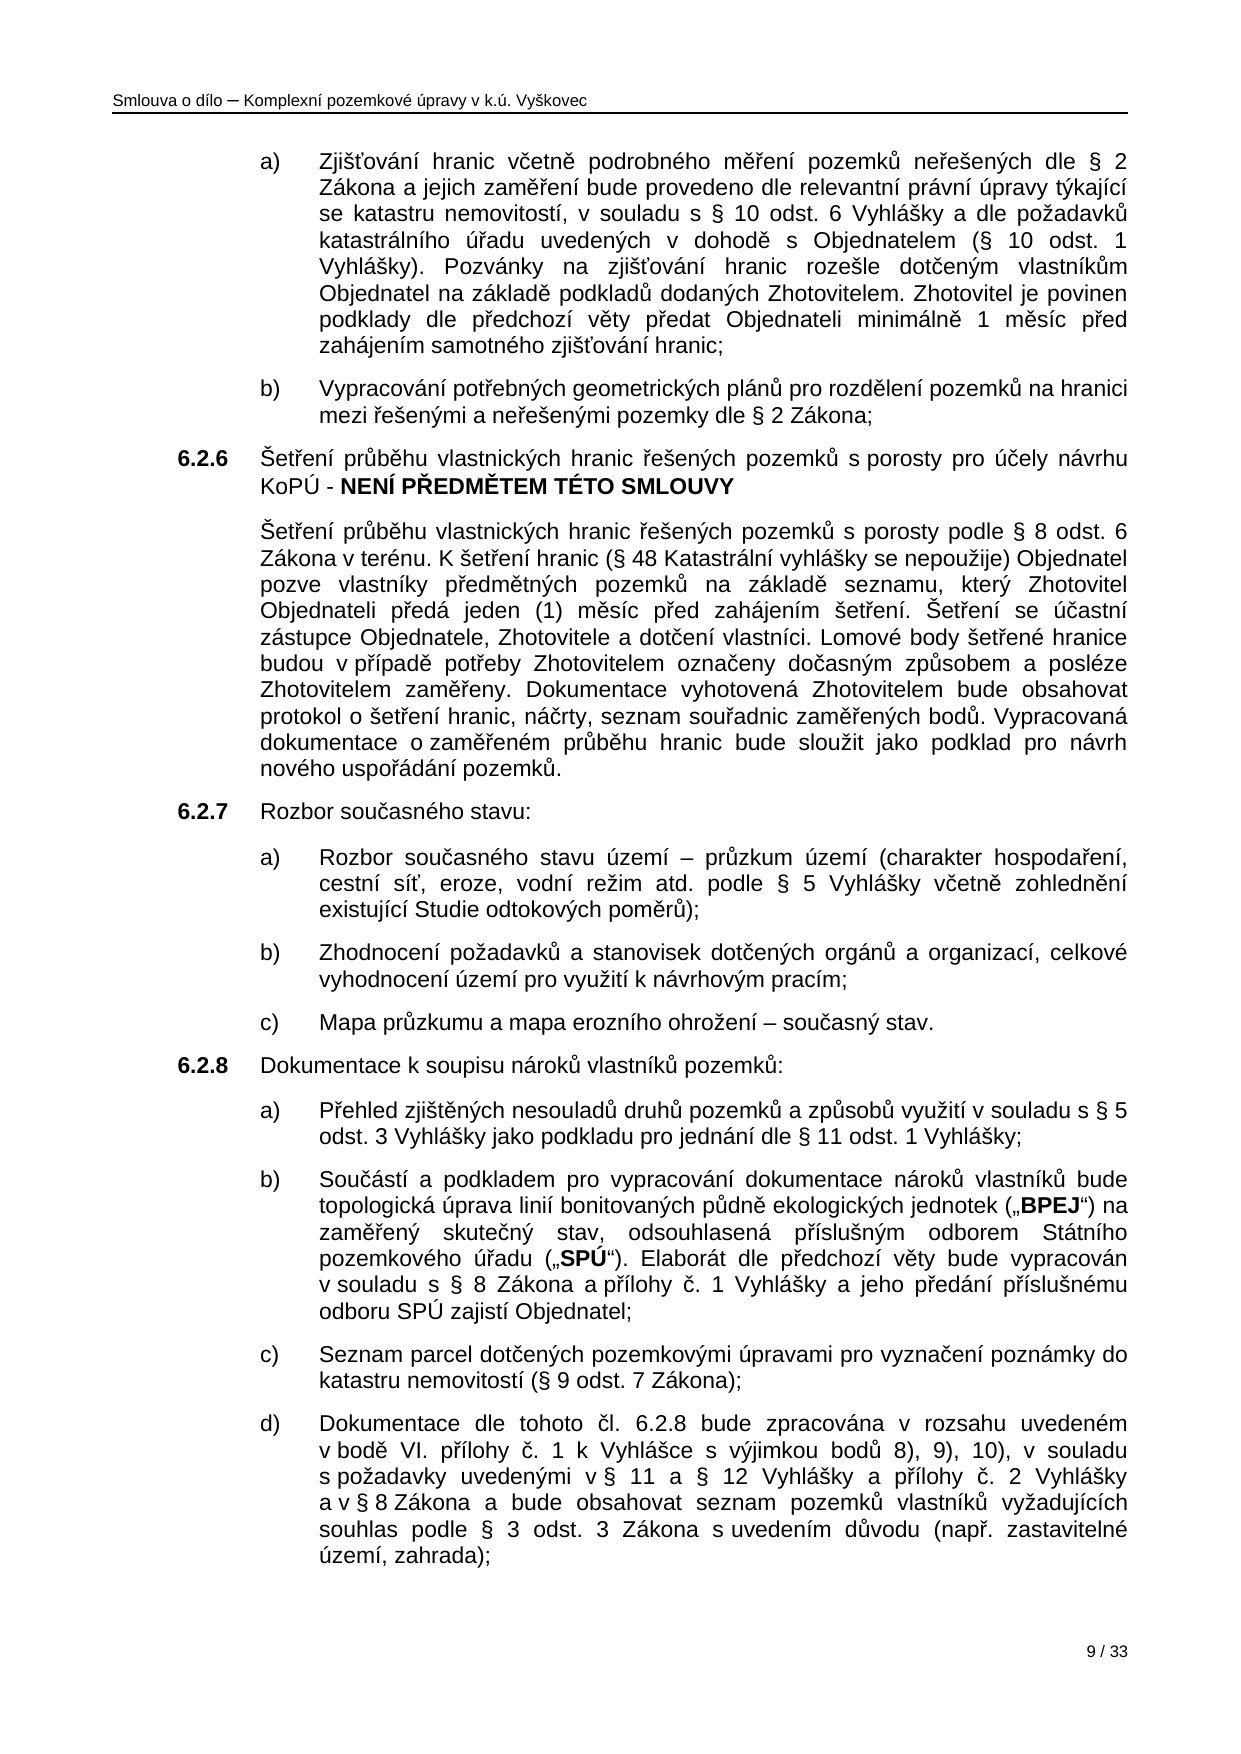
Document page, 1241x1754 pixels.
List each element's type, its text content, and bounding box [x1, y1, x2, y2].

list Přehled zjištěných nesouladů druhů pozemků a způsobů využití v souladu s § 5 odst. 3 Vyhlášky jako podkladu pro jednání dle § 11 odst. 1 Vyhlášky; [260, 1097, 1128, 1149]
list Zhodnocení požadavků a stanovisek dotčených orgánů a organizací, celkové vyhodnocení území pro využití k návrhovým pracím; [260, 939, 1128, 992]
list Zjišťování hranic včetně podrobného měření pozemků neřešených dle § 2 Zákona a jejich zaměření bude provedeno dle relevantní právní úpravy týkající se katastru nemovitostí, v souladu s § 10 odst. 6 Vyhlášky a dle požadavků katastrálního úřadu uvedených v dohodě s Objednatelem (§ 10 odst. 1 Vyhlášky). Pozvánky na zjišťování hranic rozešle dotčeným vlastníkům Objednatel na základě podkladů dodaných Zhotovitelem. Zhotovitel je povinen podklady dle předchozí věty předat Objednateli minimálně 1 měsíc před zahájením samotného zjišťování hranic; [260, 148, 1128, 358]
list Dokumentace dle tohoto čl. 6.2.8 bude zpracována v rozsahu uvedeném v bodě VI. přílohy č. 1 k Vyhlášce s výjimkou bodů 8), 9), 10), v souladu s požadavky uvedenými v § 11 a § 12 Vyhlášky a přílohy č. 2 Vyhlášky a v § 8 Zákona a bude obsahovat seznam pozemků vlastníků vyžadujících souhlas podle § 3 odst. 3 Zákona s uvedením důvodu (např. zastavitelné území, zahrada); [260, 1410, 1128, 1568]
list Mapa průzkumu a mapa erozního ohrožení – současný stav. [260, 1008, 1128, 1035]
list Šetření průběhu vlastnických hranic řešených pozemků s porosty podle § 8 odst. 6 Zákona v terénu. K šetření hranic (§ 48 Katastrální vyhlášky se nepoužije) Objednatel pozve vlastníky předmětných pozemků na základě seznamu, který Zhotovitel Objednateli předá jeden (1) měsíc před zahájením šetření. Šetření se účastní zástupce Objednatele, Zhotovitele a dotčení vlastníci. Lomové body šetřené hranice budou v případě potřeby Zhotovitelem označeny dočasným způsobem a posléze Zhotovitelem zaměřeny. Dokumentace vyhotovená Zhotovitelem bude obsahovat protokol o šetření hranic, náčrty, seznam souřadnic zaměřených bodů. Vypracovaná dokumentace o zaměřeném průběhu hranic bude sloužit jako podklad pro návrh nového uspořádání pozemků. [260, 518, 1128, 782]
text Dokumentace k soupisu nároků vlastníků pozemků: [177, 1052, 1128, 1078]
list Rozbor současného stavu území – průzkum území (charakter hospodaření, cestní síť, eroze, vodní režim atd. podle § 5 Vyhlášky včetně zohlednění existující Studie odtokových poměrů); [260, 843, 1128, 922]
list Vypracování potřebných geometrických plánů pro rozdělení pozemků na hranici mezi řešenými a neřešenými pozemky dle § 2 Zákona; [260, 375, 1128, 428]
text Šetření průběhu vlastnických hranic řešených pozemků s porosty pro účely návrhu KoPÚ - NENÍ PŘEDMĚTEM TÉTO SMLOUVY [177, 444, 1128, 499]
list Součástí a podkladem pro vypracování dokumentace nároků vlastníků bude topologická úprava linií bonitovaných půdně ekologických jednotek („BPEJ“) na zaměřený skutečný stav, odsouhlasená příslušným odborem Státního pozemkového úřadu („SPÚ“). Elaborát dle předchozí věty bude vypracován v souladu s § 8 Zákona a přílohy č. 1 Vyhlášky a jeho předání příslušnému odboru SPÚ zajistí Objednatel; [260, 1166, 1128, 1324]
list Seznam parcel dotčených pozemkovými úpravami pro vyznačení poznámky do katastru nemovitostí (§ 9 odst. 7 Zákona); [260, 1341, 1128, 1393]
text Rozbor současného stavu: [177, 798, 1128, 825]
